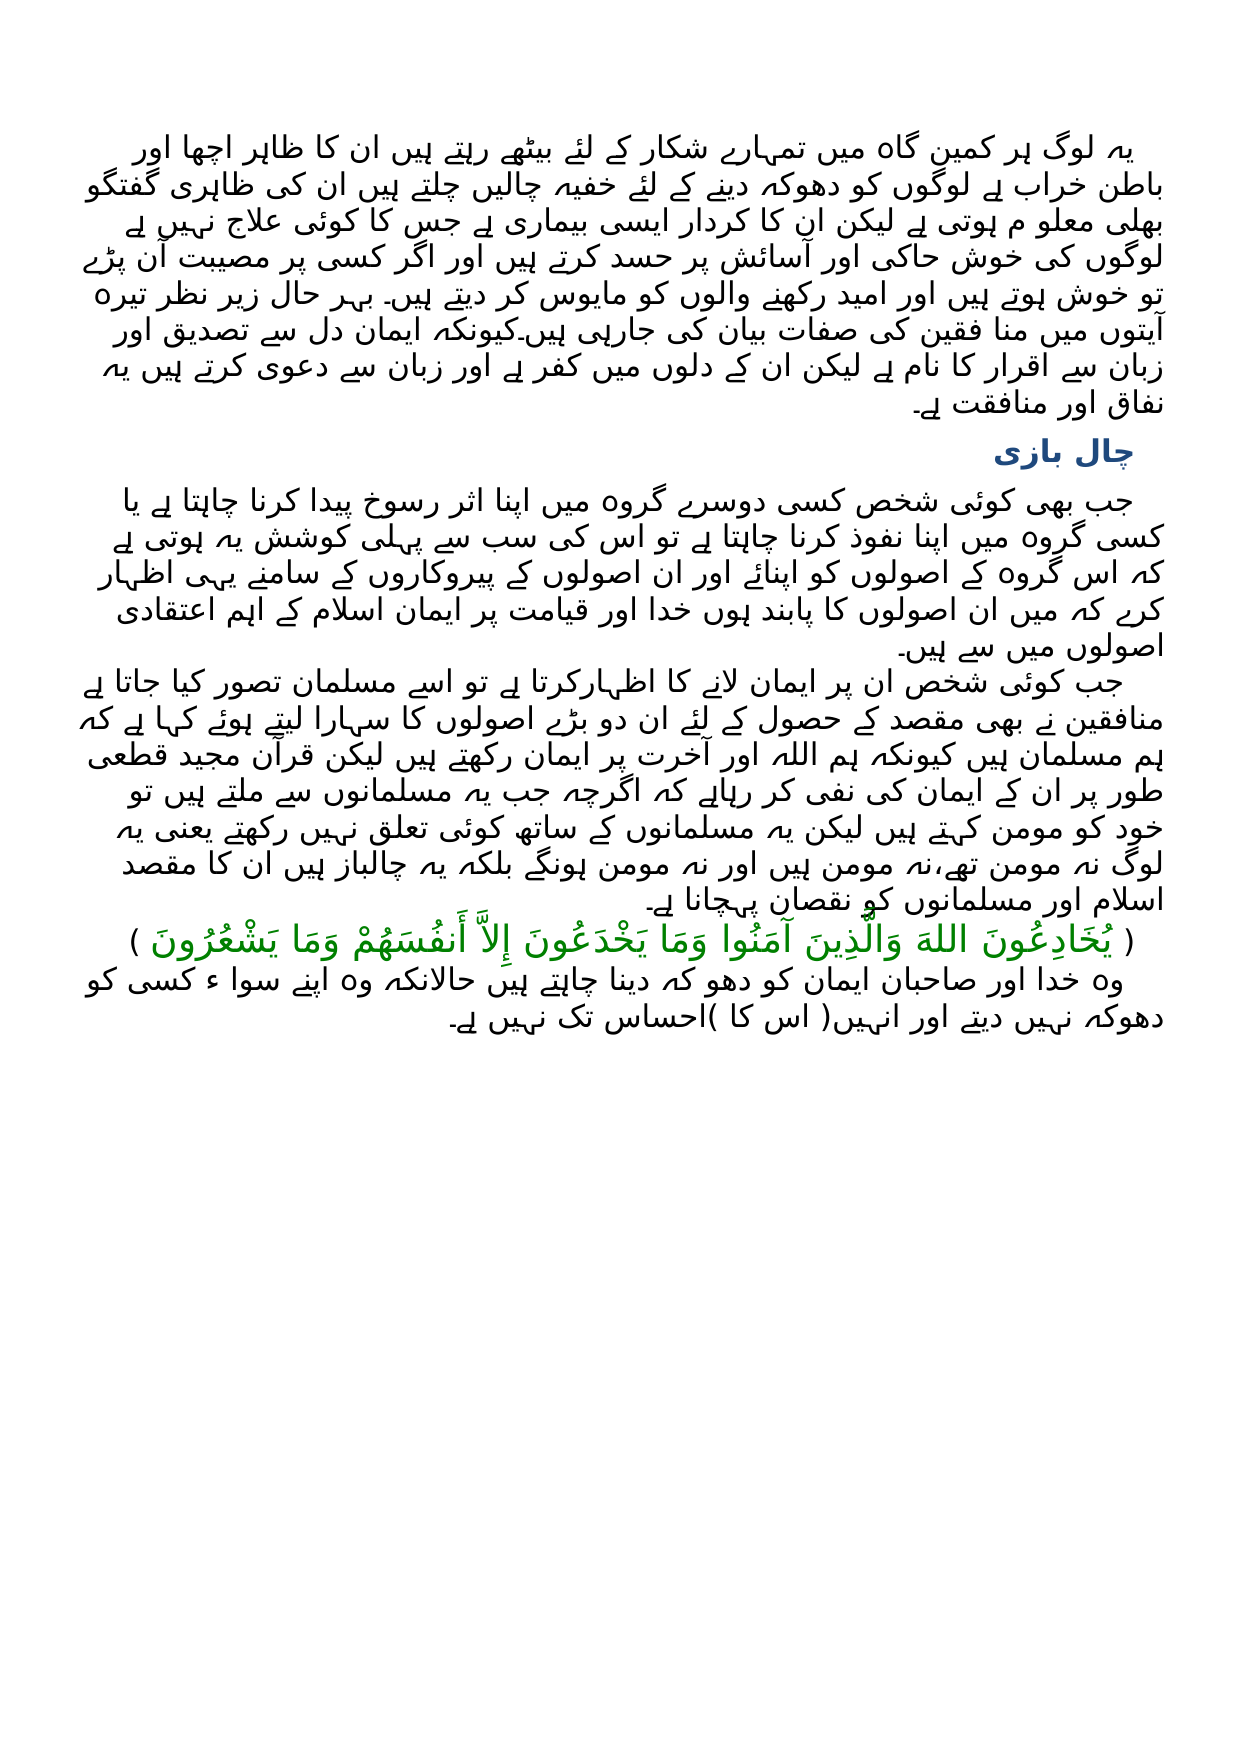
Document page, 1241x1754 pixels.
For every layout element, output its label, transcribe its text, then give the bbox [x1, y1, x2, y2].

text وہ خدا اور صاحبان ایمان کو دھو کہ دینا چاہتے ہیں حالانکہ وہ اپنے سوا ء کسی کو دھوکہ نہیں دیتے اور انہیں( اس کا )احساس تک نہیں ہے۔ [75, 962, 1165, 1034]
text جب کوئی شخص ان پر ایمان لانے کا اظہارکرتا ہے تو اسے مسلمان تصور کیا جاتا ہے منافقین نے بھی مقصد کے حصول کے لئے ان دو بڑے اصولوں کا سہارا لیتے ہوئے کہا ہے کہ ہم مسلمان ہیں کیونکہ ہم اللہ اور آخرت پر ایمان رکھتے ہیں لیکن قرآن مجید قطعی طور پر ان کے ایمان کی نفی کر رہاہے کہ اگرچہ جب یہ مسلمانوں سے ملتے ہیں تو خود کو مومن کہتے ہیں لیکن یہ مسلمانوں کے ساتھ کوئی تعلق نہیں رکھتے یعنی یہ لوگ نہ مومن تھے،نہ مومن ہیں اور نہ مومن ہونگے بلکہ یہ چالباز ہیں ان کا مقصد اسلام اور مسلمانوں کو نقصان پہچانا ہے۔ [75, 664, 1165, 918]
subtitle چال بازی [75, 433, 1165, 469]
text جب بھی کوئی شخص کسی دوسرے گروہ میں اپنا اثر رسوخ پیدا کرنا چاہتا ہے یا کسی گروہ میں اپنا نفوذ کرنا چاہتا ہے تو اس کی سب سے پہلی کوشش یہ ہوتی ہے کہ اس گروہ کے اصولوں کو اپنائے اور ان اصولوں کے پیروکاروں کے سامنے یہی اظہار کرے کہ میں ان اصولوں کا پابند ہوں خدا اور قیامت پر ایمان اسلام کے اہم اعتقادی اصولوں میں سے ہیں۔ [75, 482, 1165, 664]
text یہ لوگ ہر کمین گاہ میں تمہارے شکار کے لئے بیٹھے رہتے ہیں ان کا ظاہر اچھا اور باطن خراب ہے لوگوں کو دھوکہ دینے کے لئے خفیہ چالیں چلتے ہیں ان کی ظاہری گفتگو بھلی معلو م ہوتی ہے لیکن ان کا کردار ایسی بیماری ہے جس کا کوئی علاج نہیں ہے لوگوں کی خوش حاکی اور آسائش پر حسد کرتے ہیں اور اگر کسی پر مصیبت آن پڑے تو خوش ہوتے ہیں اور امید رکھنے والوں کو مایوس کر دیتے ہیں۔ بہر حال زیر نظر تیرہ آیتوں میں منا فقین کی صفات بیان کی جارہی ہیں۔کیونکہ ایمان دل سے تصدیق اور زبان سے اقرار کا نام ہے لیکن ان کے دلوں میں کفر ہے اور زبان سے دعوی کرتے ہیں یہ نفاق اور منافقت ہے۔ [75, 130, 1165, 421]
text ( یُخَادِعُونَ اللهَ وَالَّذِینَ آمَنُوا وَمَا یَخْدَعُونَ إِلاَّ أَنفُسَهُمْ وَمَا یَشْعُرُونَ ) [75, 918, 1165, 962]
